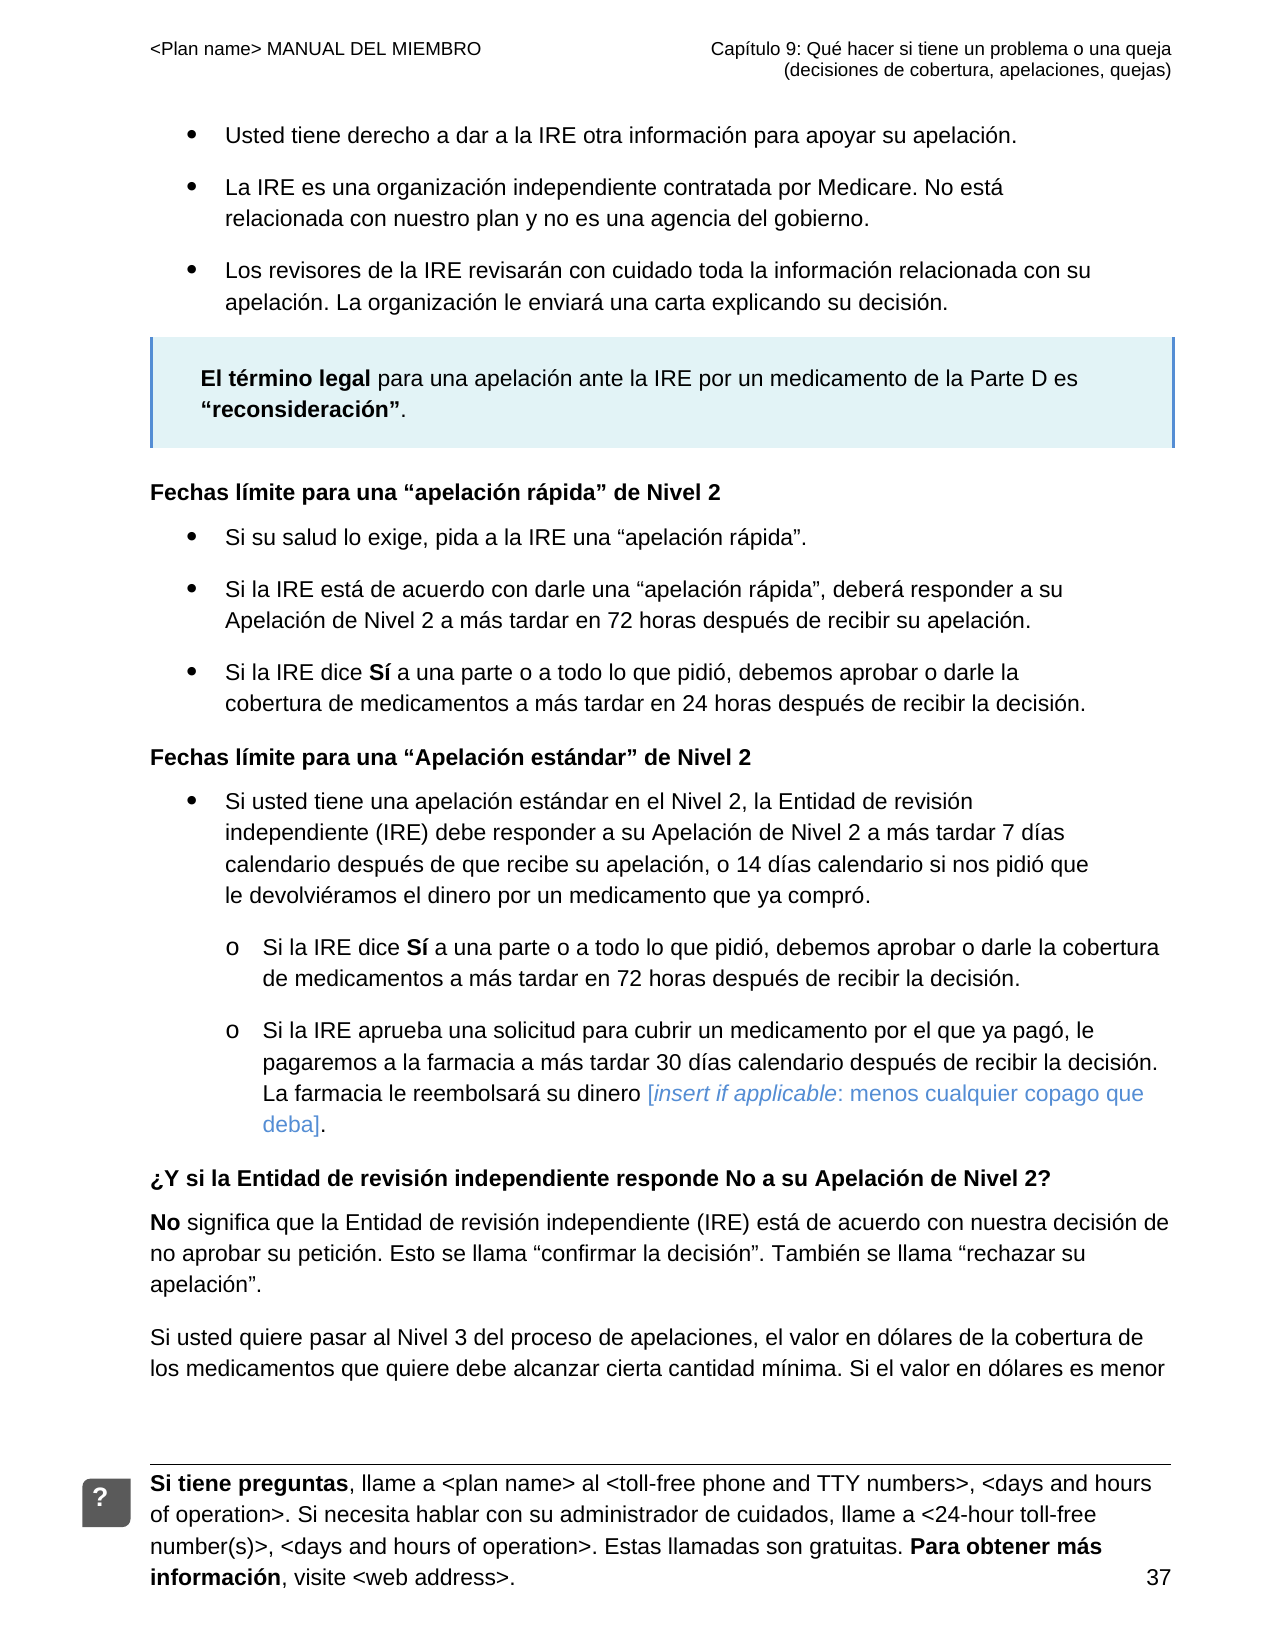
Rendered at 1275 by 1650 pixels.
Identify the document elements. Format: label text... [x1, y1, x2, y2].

table_header El término legal para una apelación ante la IRE por un medicamento de la Parte D es “reconsideración”. [153, 340, 1172, 444]
subtitle Fechas límite para una “Apelación estándar” de Nivel 2 [150, 739, 1096, 772]
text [150, 1320, 1171, 1382]
list Si usted tiene una apelación estándar en el Nivel 2, la Entidad de revisión independiente (IRE) debe responder a su Apelación de Nivel 2 a más tardar 7 días calendario después de que recibe su apelación, o 14 días calendario si nos pidió que le devolviéramos el dinero por un medicamento que ya compró. [187, 784, 1096, 909]
text No significa que la Entidad de revisión independiente (IRE) está de acuerdo con nuestra decisión de no aprobar su petición. Esto se llama “confirmar la decisión”. También se llama “rechazar su apelación”. [150, 1205, 1171, 1299]
subtitle ¿Y si la Entidad de revisión independiente responde No a su Apelación de Nivel 2? [150, 1159, 1096, 1193]
list Los revisores de la IRE revisarán con cuidado toda la información relacionada con su apelación. La organización le enviará una carta explicando su decisión. [187, 254, 1096, 316]
list Si la IRE dice Sí a una parte o a todo lo que pidió, debemos aprobar o darle la cobertura de medicamentos a más tardar en 72 horas después de recibir la decisión. [225, 930, 1171, 993]
list Si la IRE aprueba una solicitud para cubrir un medicamento por el que ya pagó, le pagaremos a la farmacia a más tardar 30 días calendario después de recibir la decisión. La farmacia le reembolsará su dinero [insert if applicable: menos cualquier copago que deba]. [225, 1014, 1171, 1139]
list Si la IRE dice Sí a una parte o a todo lo que pidió, debemos aprobar o darle la cobertura de medicamentos a más tardar en 24 horas después de recibir la decisión. [187, 655, 1096, 718]
list Usted tiene derecho a dar a la IRE otra información para apoyar su apelación. [187, 118, 1096, 150]
list Si su salud lo exige, pida a la IRE una “apelación rápida”. [187, 520, 1096, 551]
subtitle Fechas límite para una “apelación rápida” de Nivel 2 [150, 474, 1096, 507]
list La IRE es una organización independiente contratada por Medicare. No está relacionada con nuestro plan y no es una agencia del gobierno. [187, 171, 1096, 233]
list Si la IRE está de acuerdo con darle una “apelación rápida”, deberá responder a su Apelación de Nivel 2 a más tardar en 72 horas después de recibir su apelación. [187, 572, 1096, 634]
